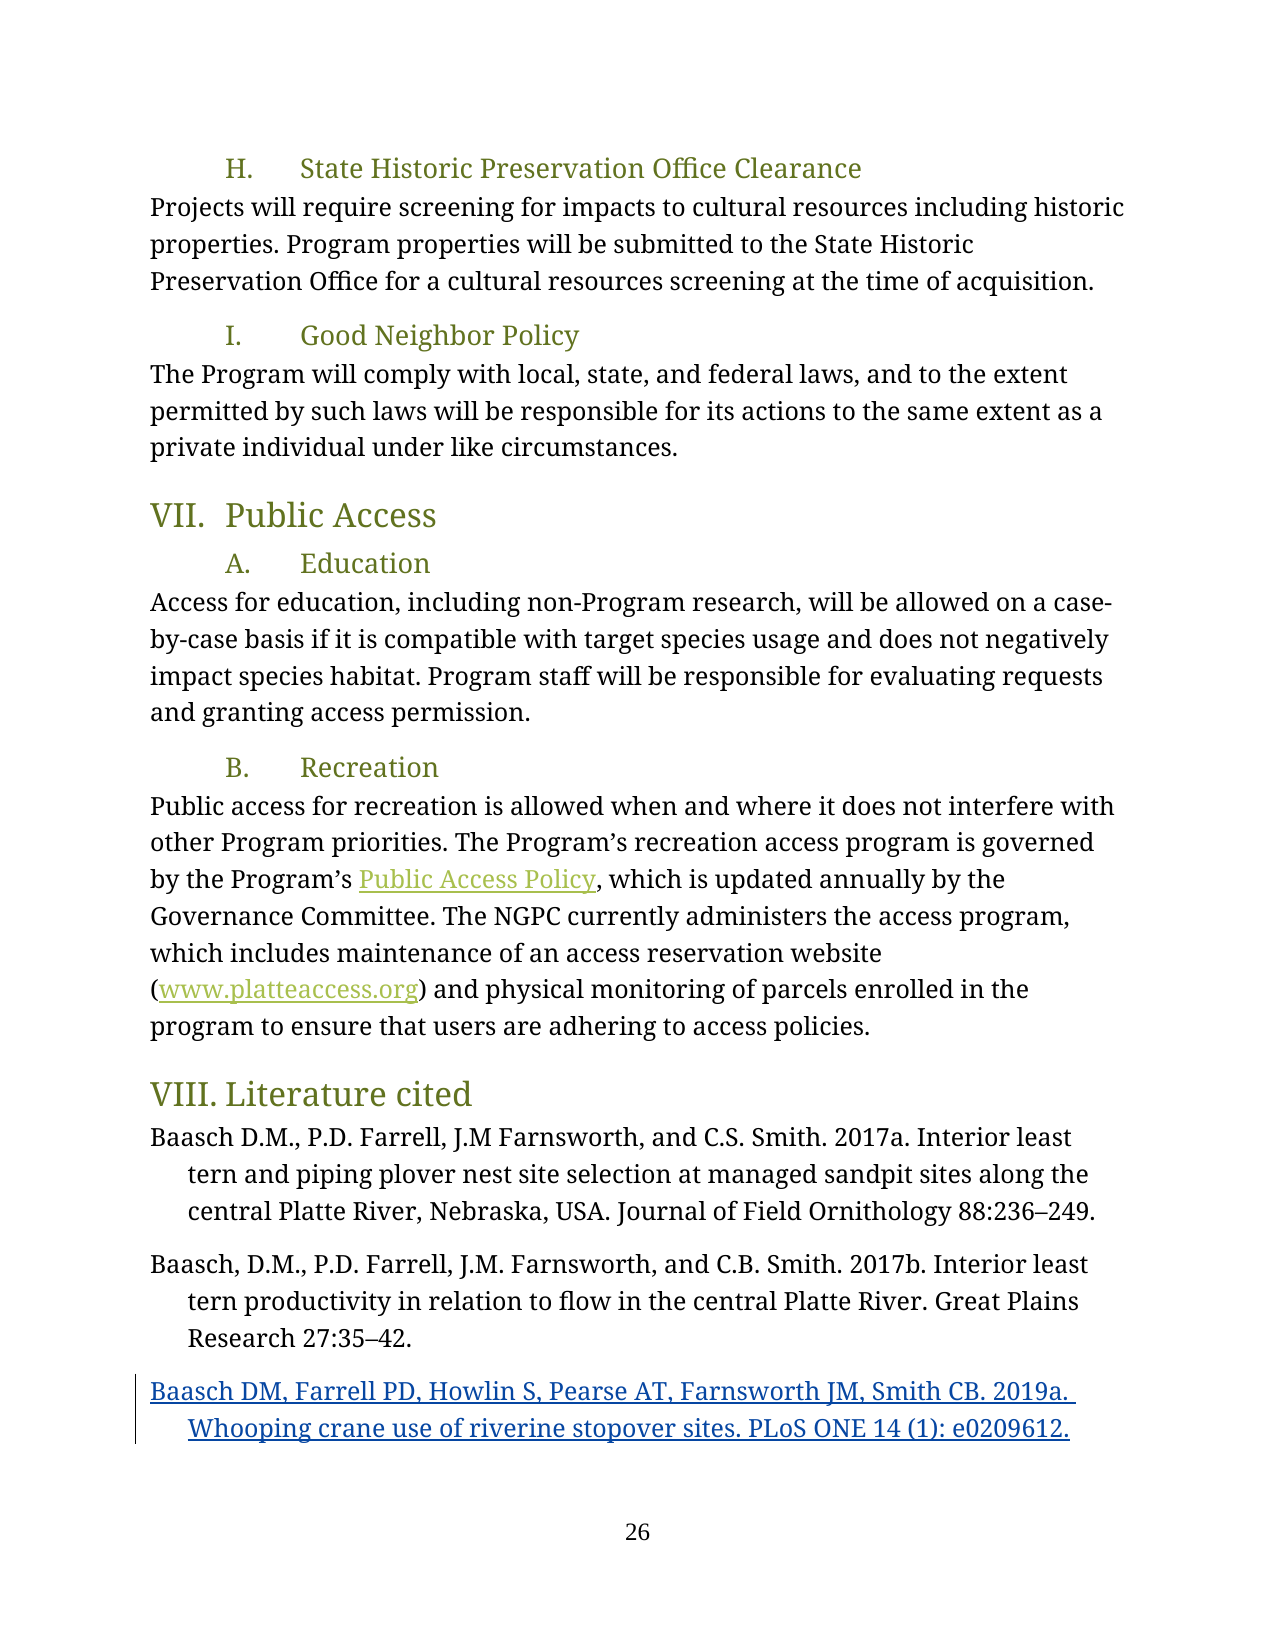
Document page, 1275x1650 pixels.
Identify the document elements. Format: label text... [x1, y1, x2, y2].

subtitle Public Access [150, 492, 1125, 537]
text Baasch, D.M., P.D. Farrell, J.M. Farnsworth, and C.B. Smith. 2017b. Interior least tern productivity in relation to flow in the central Platte River. Great Plains Research 27:35–42. [150, 1247, 1125, 1354]
text Access for education, including non-Program research, will be allowed on a case-by-case basis if it is compatible with target species usage and does not negatively impact species habitat. Program staff will be responsible for evaluating requests and granting access permission. [150, 585, 1125, 729]
subtitle Recreation [225, 748, 1125, 785]
subtitle Literature cited [150, 1071, 1125, 1116]
subtitle State Historic Preservation Office Clearance [225, 150, 1125, 187]
subtitle Good Neighbor Policy [225, 317, 1125, 354]
text Public access for recreation is allowed when and where it does not interfere with other Program priorities. The Program’s recreation access program is governed by the Program’s Public Access Policy, which is updated annually by the Governance Committee. The NGPC currently administers the access program, which includes maintenance of an access reservation website (www.platteaccess.org) and physical monitoring of parcels enrolled in the program to ensure that users are adhering to access policies. [150, 788, 1125, 1043]
text The Program will comply with local, state, and federal laws, and to the extent permitted by such laws will be responsible for its actions to the same extent as a private individual under like circumstances. [150, 357, 1125, 464]
text Baasch D.M., P.D. Farrell, J.M Farnsworth, and C.S. Smith. 2017a. Interior least tern and piping plover nest site selection at managed sandpit sites along the central Platte River, Nebraska, USA. Journal of Field Ornithology 88:236–249. [150, 1120, 1125, 1227]
text Projects will require screening for impacts to cultural resources including historic properties. Program properties will be submitted to the State Historic Preservation Office for a cultural resources screening at the time of acquisition. [150, 190, 1125, 297]
subtitle Education [225, 545, 1125, 582]
